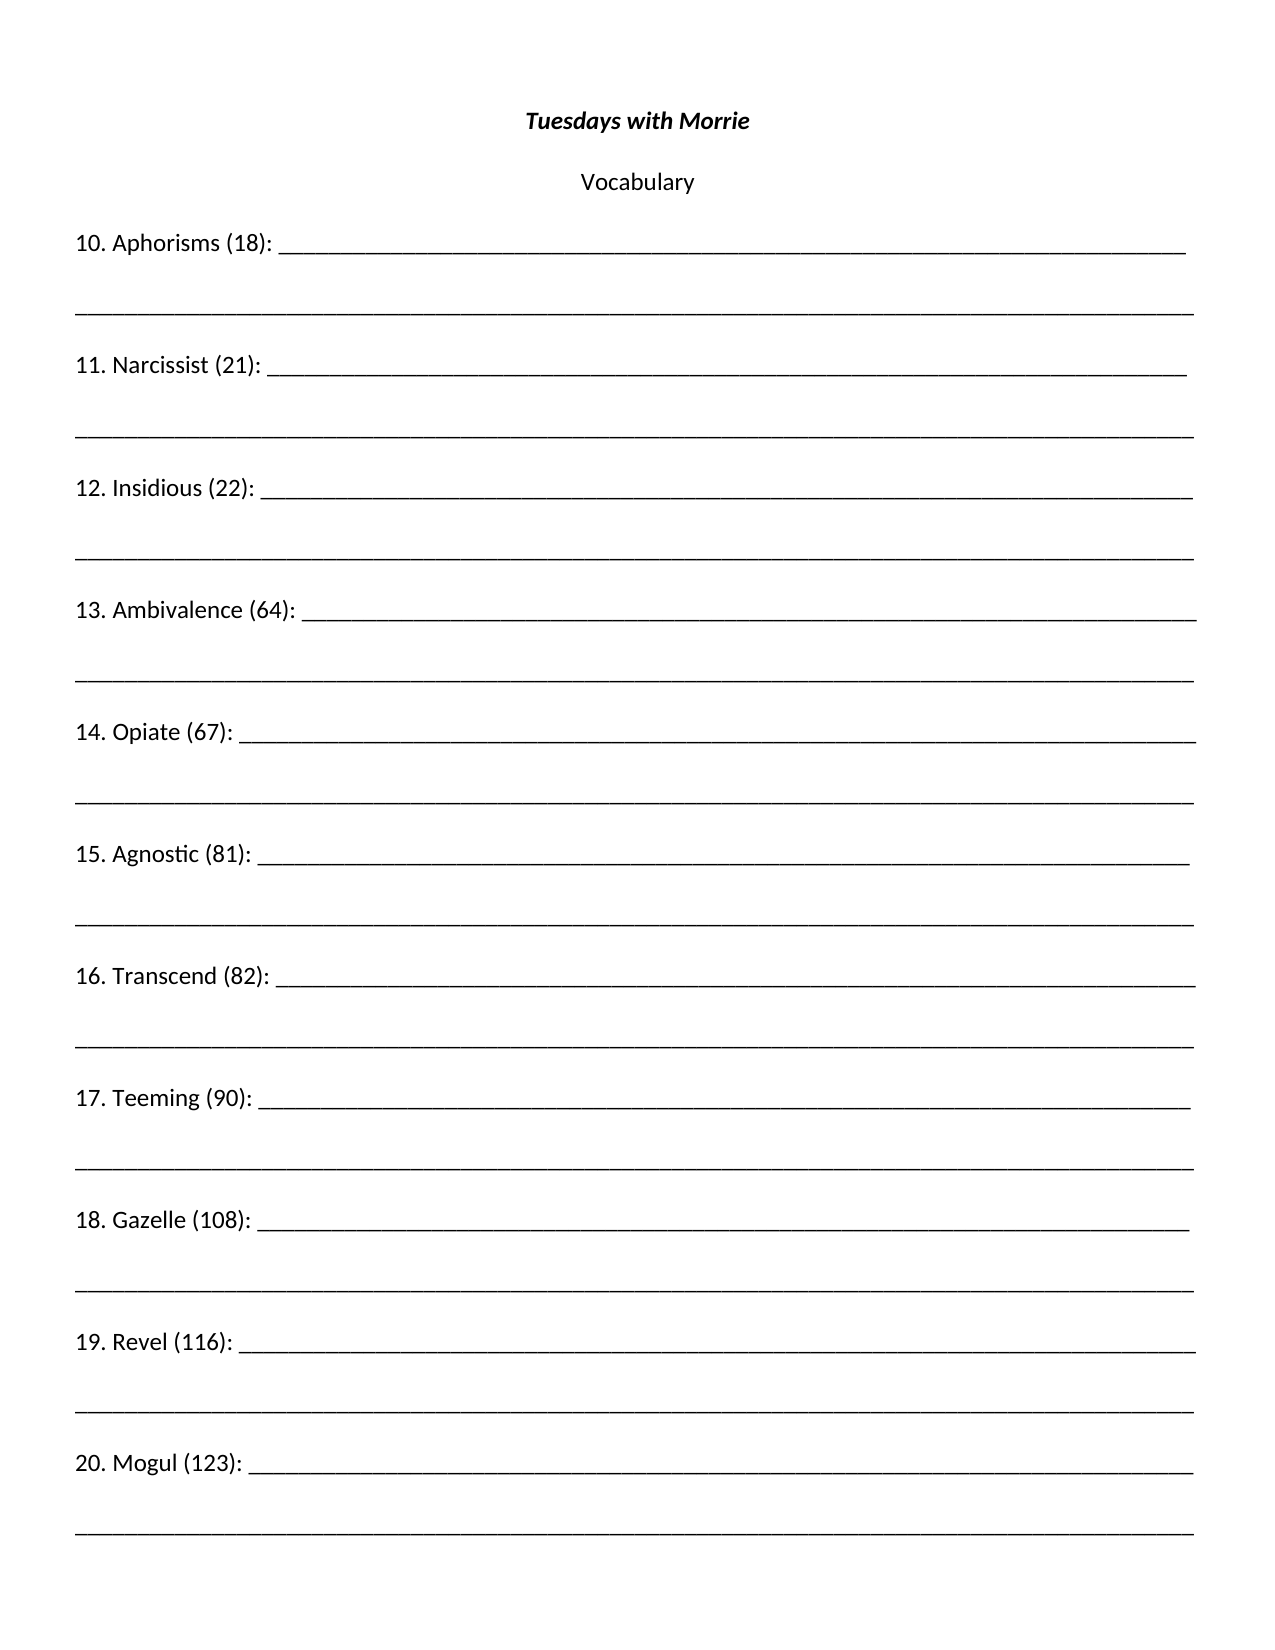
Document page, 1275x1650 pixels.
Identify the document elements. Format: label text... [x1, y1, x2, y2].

text 15. Agnostic (81): ___________________________________________________________________________ [75, 838, 1200, 868]
text 16. Transcend (82): __________________________________________________________________________ [75, 960, 1200, 991]
text 11. Narcissist (21): __________________________________________________________________________ [75, 350, 1200, 380]
text 12. Insidious (22): ___________________________________________________________________________ [75, 472, 1200, 502]
text 19. Revel (116): _____________________________________________________________________________ [75, 1326, 1200, 1386]
text __________________________________________________________________________________________ [75, 533, 1200, 563]
text 18. Gazelle (108): ___________________________________________________________________________ [75, 1204, 1200, 1235]
text __________________________________________________________________________________________ [75, 1265, 1200, 1296]
text __________________________________________________________________________________________ [75, 1386, 1200, 1416]
text Vocabulary [75, 167, 1200, 197]
text __________________________________________________________________________________________ [75, 1508, 1200, 1538]
text __________________________________________________________________________________________ [75, 777, 1200, 807]
text 14. Opiate (67): _____________________________________________________________________________ [75, 716, 1200, 746]
text 20. Mogul (123): ____________________________________________________________________________ [75, 1447, 1200, 1477]
text __________________________________________________________________________________________ [75, 411, 1200, 441]
text 13. Ambivalence (64): ________________________________________________________________________ [75, 594, 1200, 624]
text 17. Teeming (90): ___________________________________________________________________________ [75, 1082, 1200, 1113]
text __________________________________________________________________________________________ [75, 655, 1200, 685]
text __________________________________________________________________________________________ [75, 1143, 1200, 1174]
text __________________________________________________________________________________________ [75, 899, 1200, 929]
text Tuesdays with Morrie [75, 106, 1200, 136]
text 10. Aphorisms (18): _________________________________________________________________________ [75, 228, 1200, 258]
text __________________________________________________________________________________________ [75, 1021, 1200, 1052]
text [75, 289, 1200, 319]
